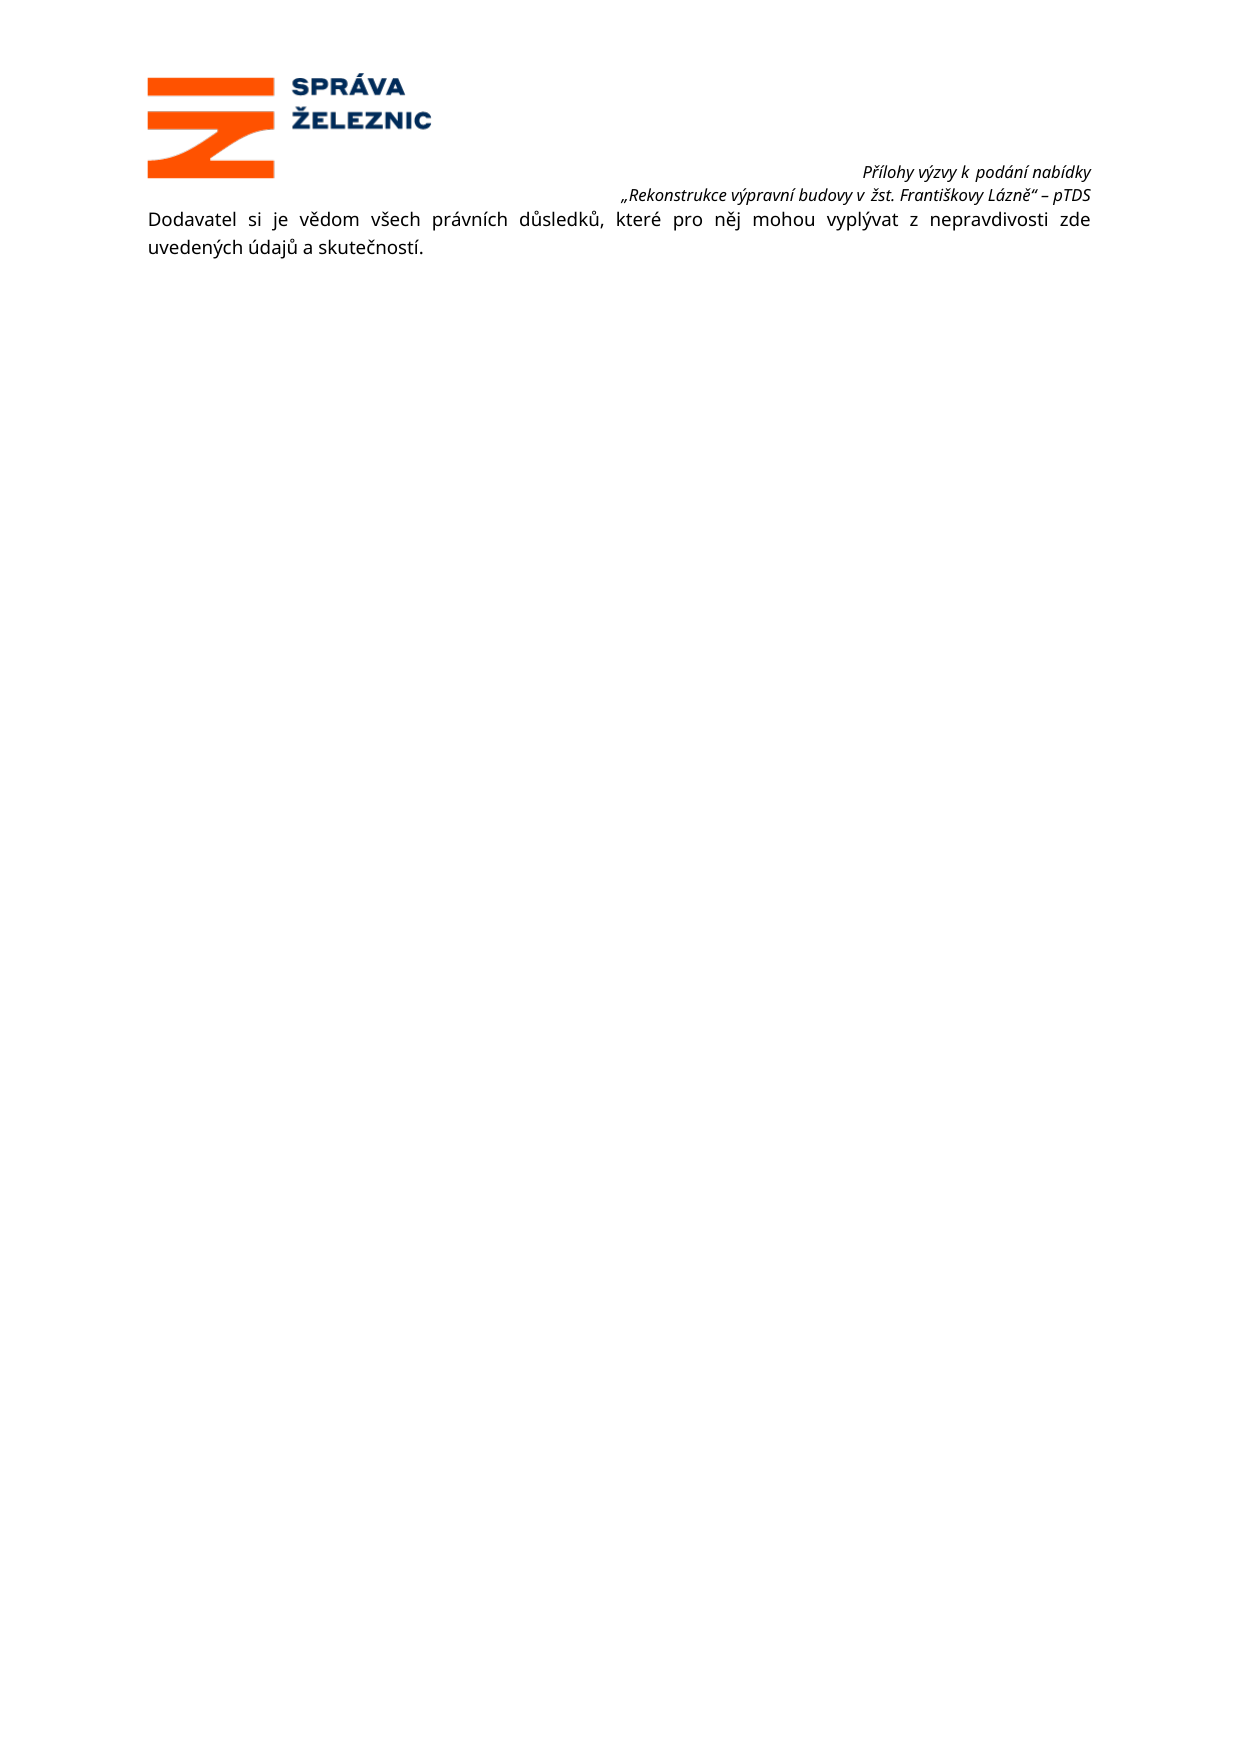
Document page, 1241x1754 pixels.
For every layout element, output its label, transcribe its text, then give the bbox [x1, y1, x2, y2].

text Dodavatel si je vědom všech právních důsledků, které pro něj mohou vyplývat z nepravdivosti zde uvedených údajů a skutečností. [148, 206, 1093, 260]
picture [147, 73, 432, 179]
